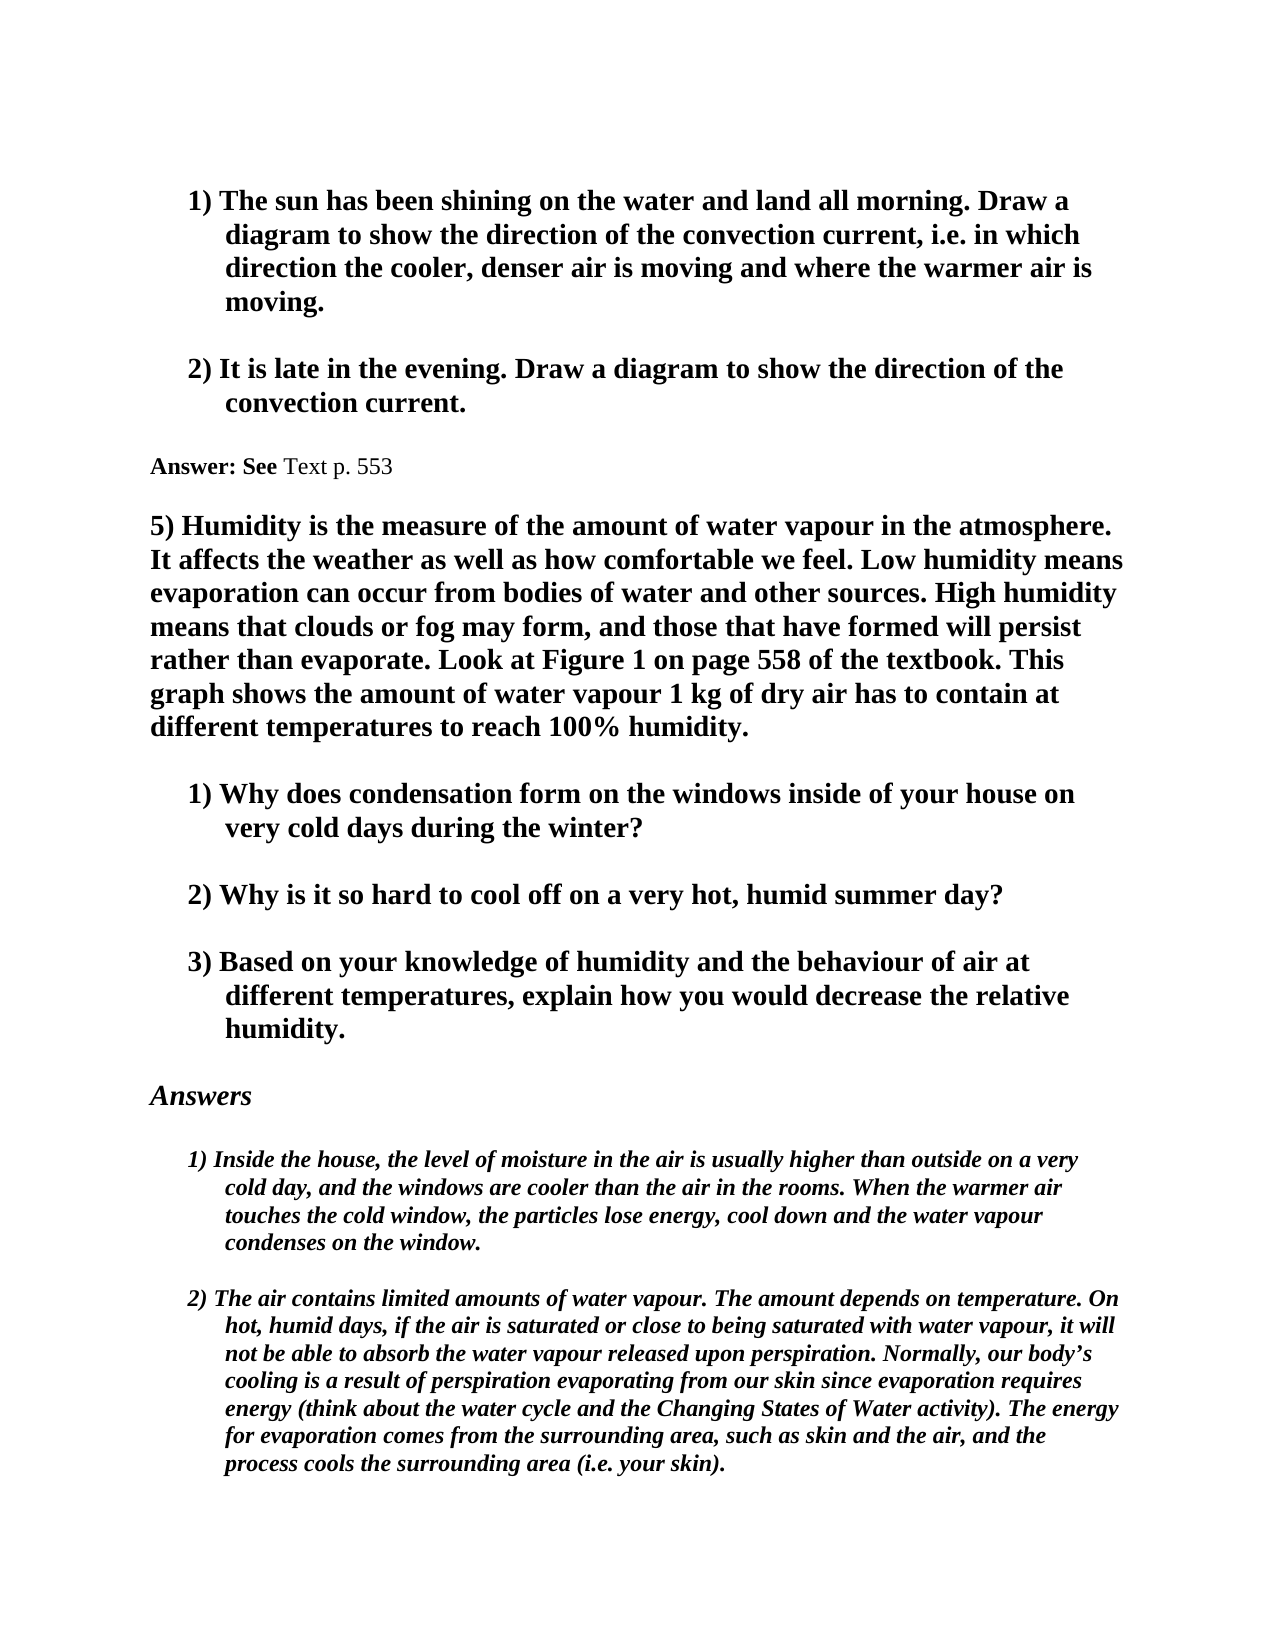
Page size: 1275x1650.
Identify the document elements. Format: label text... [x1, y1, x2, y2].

text 1) The sun has been shining on the water and land all morning. Draw a diagram to show the direction of the convection current, i.e. in which direction the cooler, denser air is moving and where the warmer air is moving. [187, 183, 1125, 318]
text 1) Why does condensation form on the windows inside of your house on very cold days during the winter? [187, 777, 1125, 844]
text Answers [150, 1078, 1125, 1112]
text 2) Why is it so hard to cool off on a very hot, humid summer day? [187, 877, 1125, 911]
text 5) Humidity is the measure of the amount of water vapour in the atmosphere. It affects the weather as well as how comfortable we feel. Low humidity means evaporation can occur from bodies of water and other sources. High humidity means that clouds or fog may form, and those that have formed will persist rather than evaporate. Look at Figure 1 on page 558 of the textbook. This graph shows the amount of water vapour 1 kg of dry air has to contain at different temperatures to reach 100% humidity. [150, 508, 1125, 743]
text Answer: See Text p. 553 [150, 452, 1125, 479]
text 3) Based on your knowledge of humidity and the behaviour of air at different temperatures, explain how you would decrease the relative humidity. [187, 944, 1125, 1045]
text 2) It is late in the evening. Draw a diagram to show the direction of the convection current. [187, 351, 1125, 418]
text 2) The air contains limited amounts of water vapour. The amount depends on temperature. On hot, humid days, if the air is saturated or close to being saturated with water vapour, it will not be able to absorb the water vapour released upon perspiration. Normally, our body’s cooling is a result of perspiration evaporating from our skin since evaporation requires energy (think about the water cycle and the Changing States of Water activity). The energy for evaporation comes from the surrounding area, such as skin and the air, and the process cools the surrounding area (i.e. your skin). [187, 1283, 1125, 1477]
text 1) Inside the house, the level of moisture in the air is usually higher than outside on a very cold day, and the windows are cooler than the air in the rooms. When the warmer air touches the cold window, the particles lose energy, cool down and the water vapour condenses on the window. [187, 1146, 1125, 1256]
